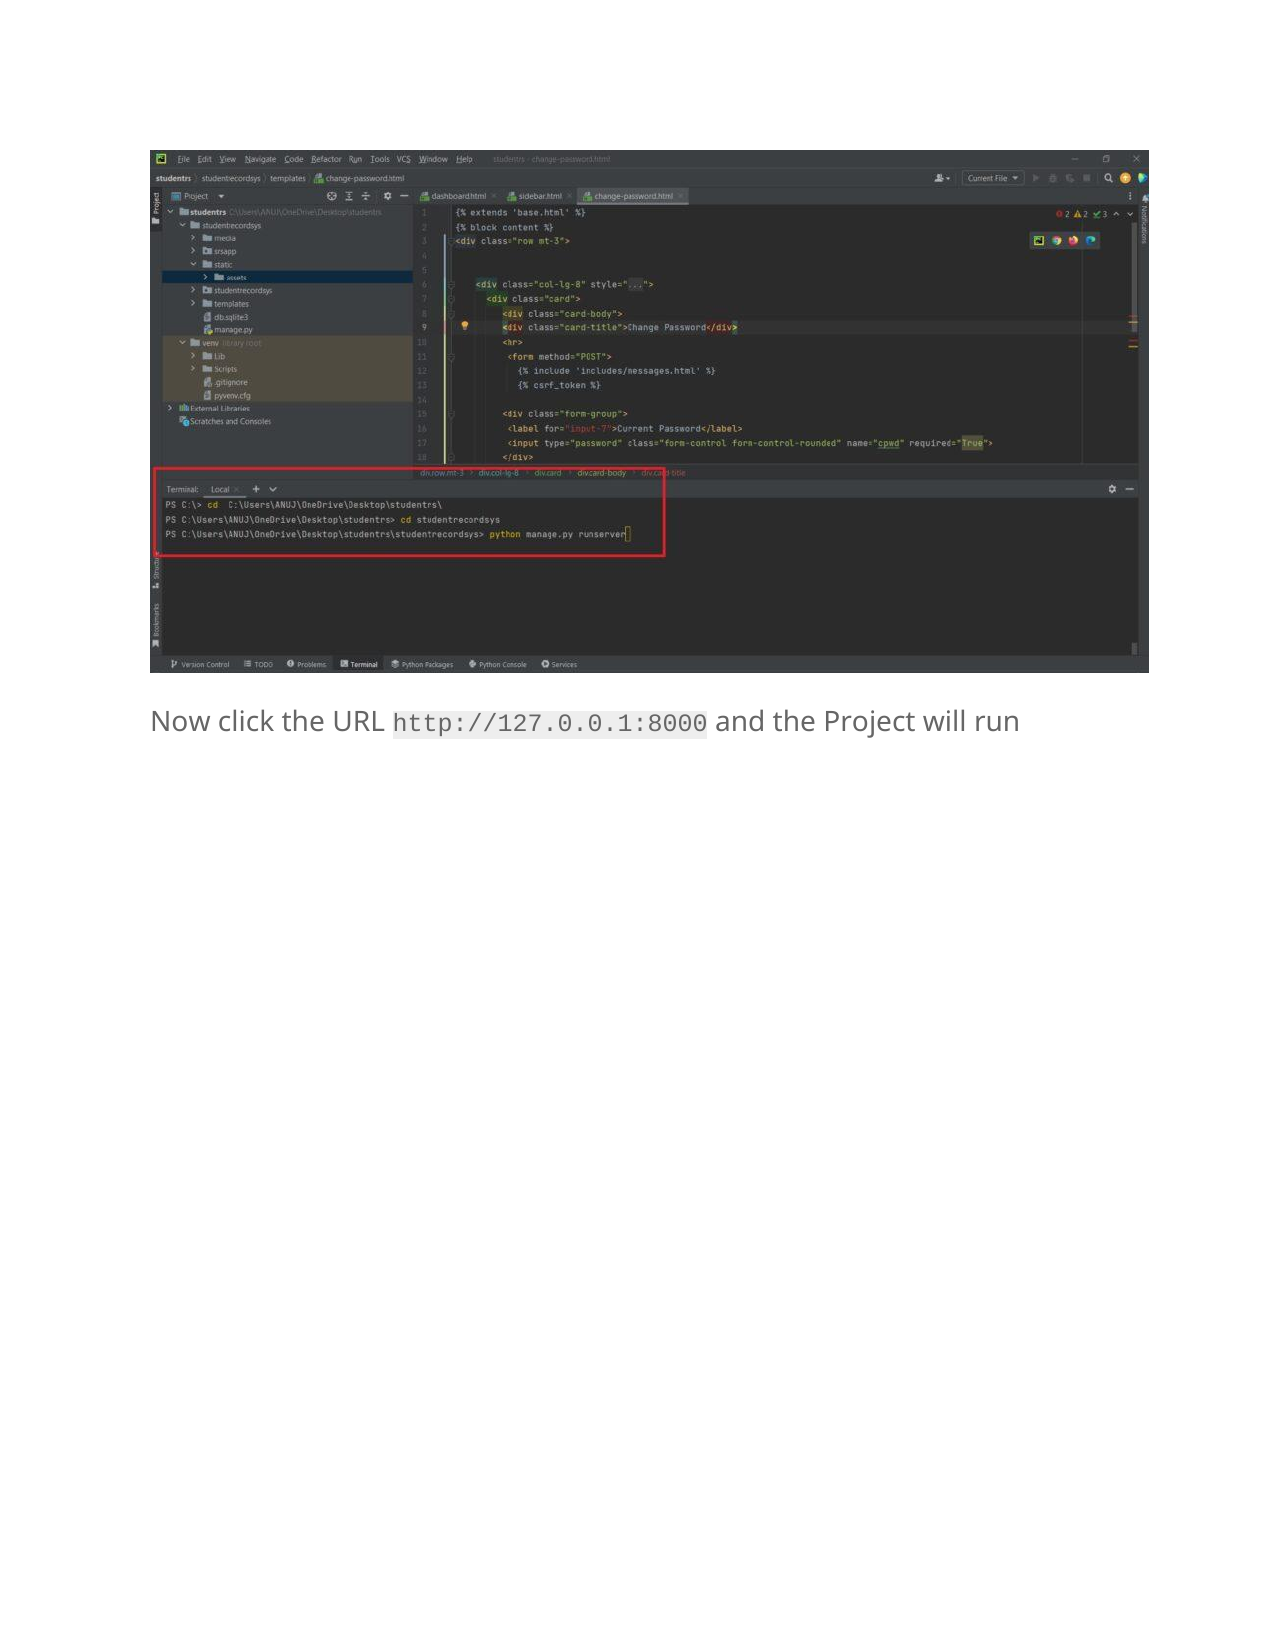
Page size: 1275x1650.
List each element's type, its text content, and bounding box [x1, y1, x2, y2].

picture [150, 150, 1149, 673]
text Now click the URL http://127.0.0.1:8000 and the Project will run [150, 701, 1125, 740]
